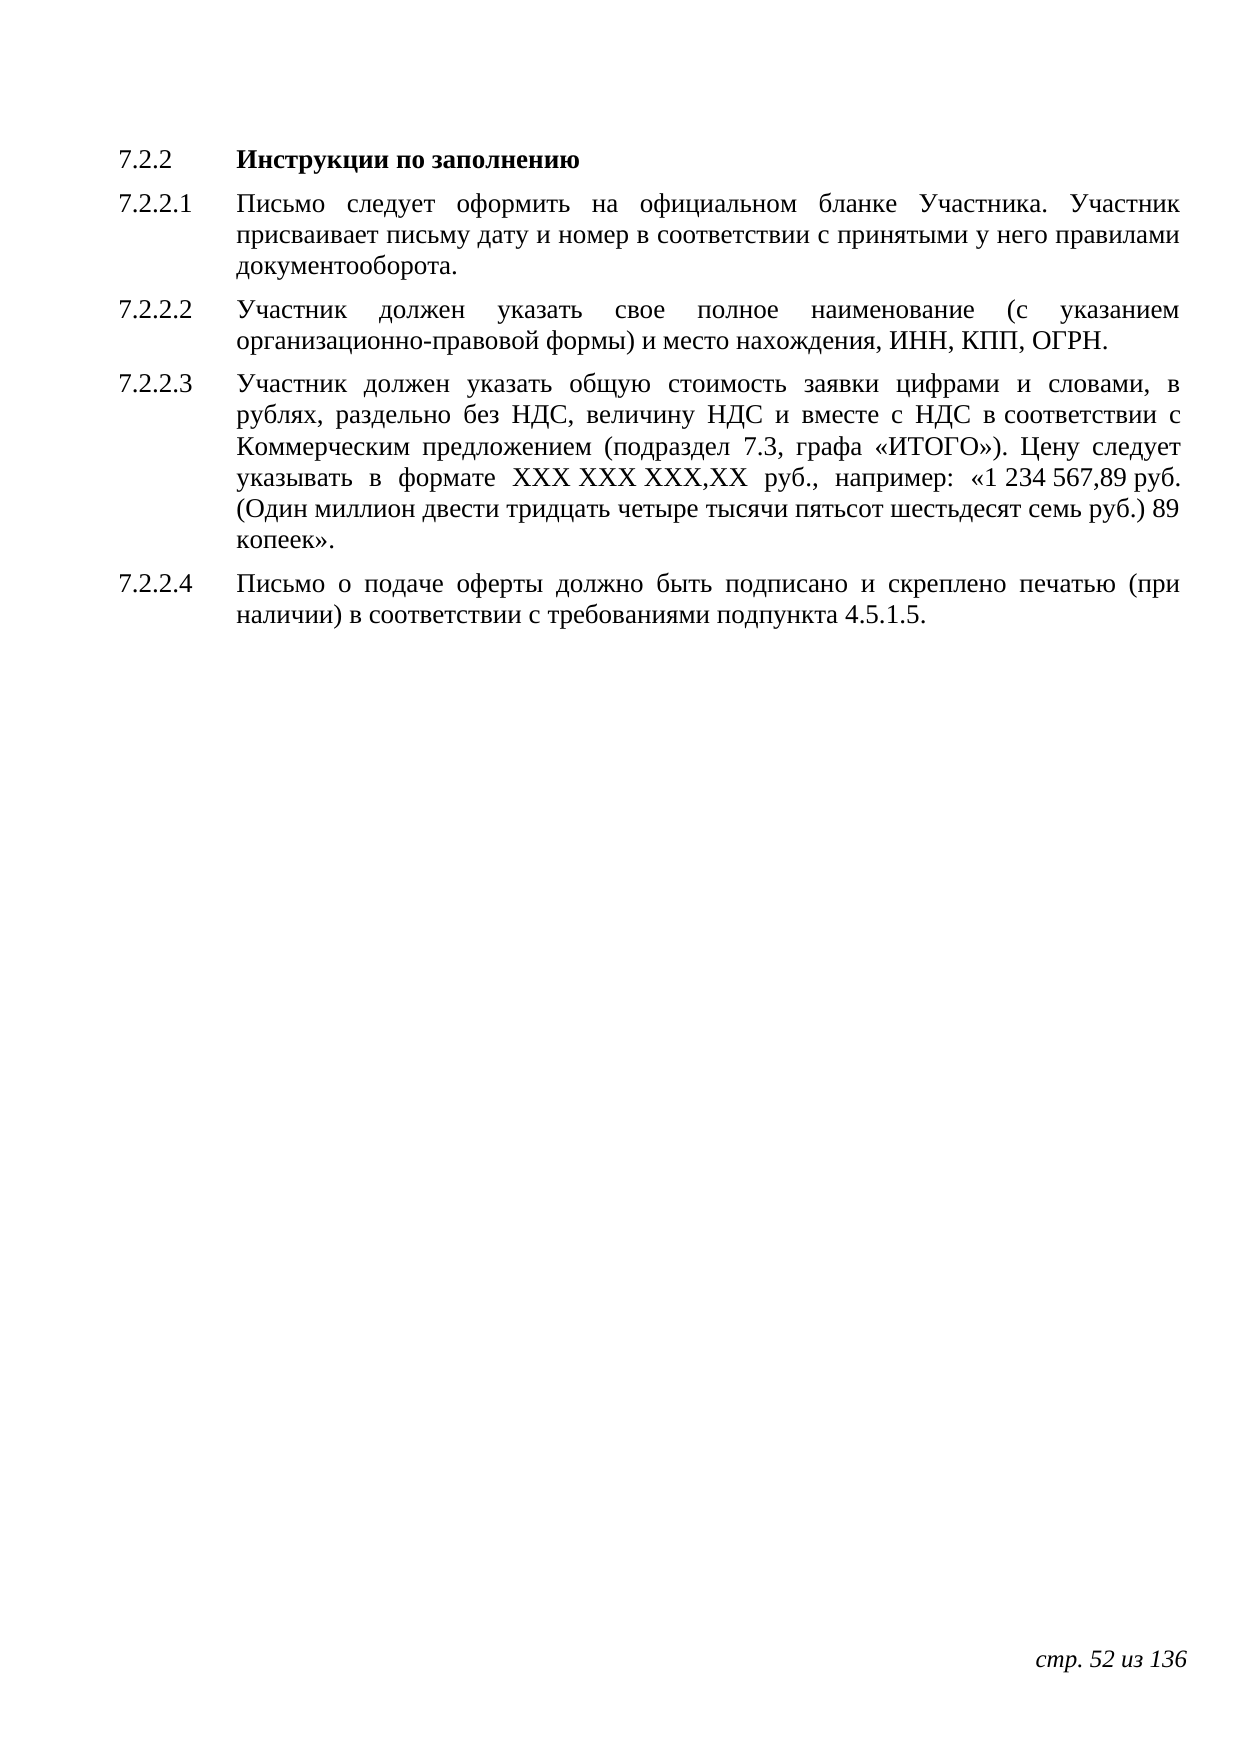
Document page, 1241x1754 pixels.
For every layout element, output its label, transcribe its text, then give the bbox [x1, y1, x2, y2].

text Инструкции по заполнению [118, 143, 1181, 174]
text Письмо следует оформить на официальном бланке Участника. Участник присваивает письму дату и номер в соответствии с принятыми у него правилами документооборота. [118, 187, 1181, 280]
text Участник должен указать свое полное наименование (с указанием организационно-правовой формы) и место нахождения, ИНН, КПП, ОГРН. [118, 293, 1181, 355]
text Участник должен указать общую стоимость заявки цифрами и словами, в рублях, раздельно без НДС, величину НДС и вместе с НДС в соответствии с Коммерческим предложением (подраздел 7.3, графа «ИТОГО»). Цену следует указывать в формате ХХХ ХХХ ХХХ,ХХ руб., например: «1 234 567,89 руб. (Один миллион двести тридцать четыре тысячи пятьсот шестьдесят семь руб.) 89 копеек». [118, 367, 1181, 554]
text Письмо о подаче оферты должно быть подписано и скреплено печатью (при наличии) в соответствии с требованиями подпункта 4.5.1.5. [118, 567, 1181, 629]
